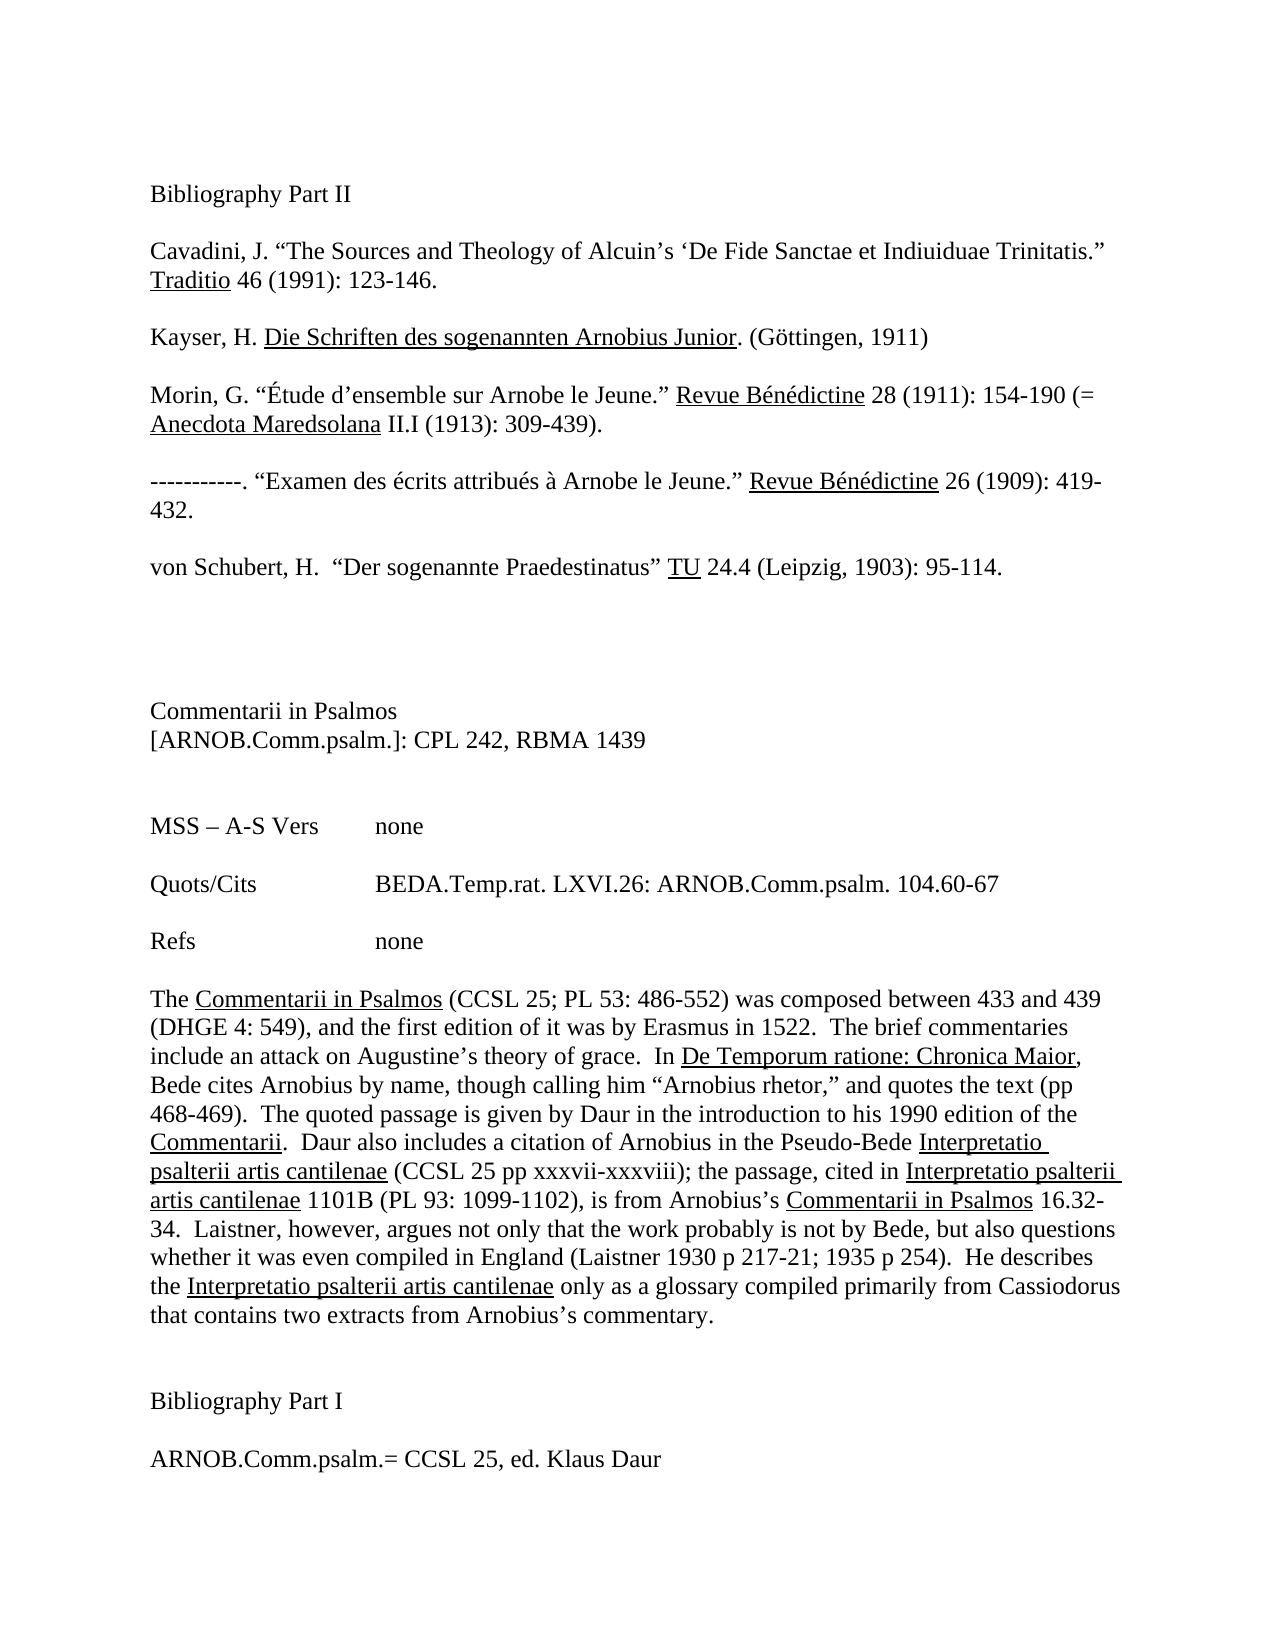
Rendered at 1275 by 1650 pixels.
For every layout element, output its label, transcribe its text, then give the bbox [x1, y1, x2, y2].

text [ARNOB.Comm.psalm.]: CPL 242, RBMA 1439 [150, 725, 1125, 754]
text von Schubert, H. “Der sogenannte Praedestinatus” TU 24.4 (Leipzig, 1903): 95-114. [150, 552, 1125, 581]
text Morin, G. “Étude d’ensemble sur Arnobe le Jeune.” Revue Bénédictine 28 (1911): 154-190 (= Anecdota Maredsolana II.I (1913): 309-439). [150, 380, 1125, 437]
text ARNOB.Comm.psalm.= CCSL 25, ed. Klaus Daur [150, 1444, 1125, 1472]
text MSS – A-S Vers none [150, 811, 1125, 840]
text Bibliography Part II [150, 179, 1125, 207]
text Kayser, H. Die Schriften des sogenannten Arnobius Junior. (Göttingen, 1911) [150, 322, 1125, 351]
text Bibliography Part I [150, 1386, 1125, 1415]
text Quots/Cits BEDA.Temp.rat. LXVI.26: ARNOB.Comm.psalm. 104.60-67 [150, 869, 1125, 897]
text -----------. “Examen des écrits attribués à Arnobe le Jeune.” Revue Bénédictine 26 (1909): 419-432. [150, 466, 1125, 524]
text Refs none [150, 926, 1125, 955]
text Commentarii in Psalmos [150, 696, 1125, 725]
text The Commentarii in Psalmos (CCSL 25; PL 53: 486-552) was composed between 433 and 439 (DHGE 4: 549), and the first edition of it was by Erasmus in 1522. The brief commentaries include an attack on Augustine’s theory of grace. In De Temporum ratione: Chronica Maior, Bede cites Arnobius by name, though calling him “Arnobius rhetor,” and quotes the text (pp 468-469). The quoted passage is given by Daur in the introduction to his 1990 edition of the Commentarii. Daur also includes a citation of Arnobius in the Pseudo-Bede Interpretatio psalterii artis cantilenae (CCSL 25 pp xxxvii-xxxviii); the passage, cited in Interpretatio psalterii artis cantilenae 1101B (PL 93: 1099-1102), is from Arnobius’s Commentarii in Psalmos 16.32-34. Laistner, however, argues not only that the work probably is not by Bede, but also questions whether it was even compiled in England (Laistner 1930 p 217-21; 1935 p 254). He describes the Interpretatio psalterii artis cantilenae only as a glossary compiled primarily from Cassiodorus that contains two extracts from Arnobius’s commentary. [150, 984, 1125, 1329]
text Cavadini, J. “The Sources and Theology of Alcuin’s ‘De Fide Sanctae et Indiuiduae Trinitatis.” Traditio 46 (1991): 123-146. [150, 236, 1125, 294]
